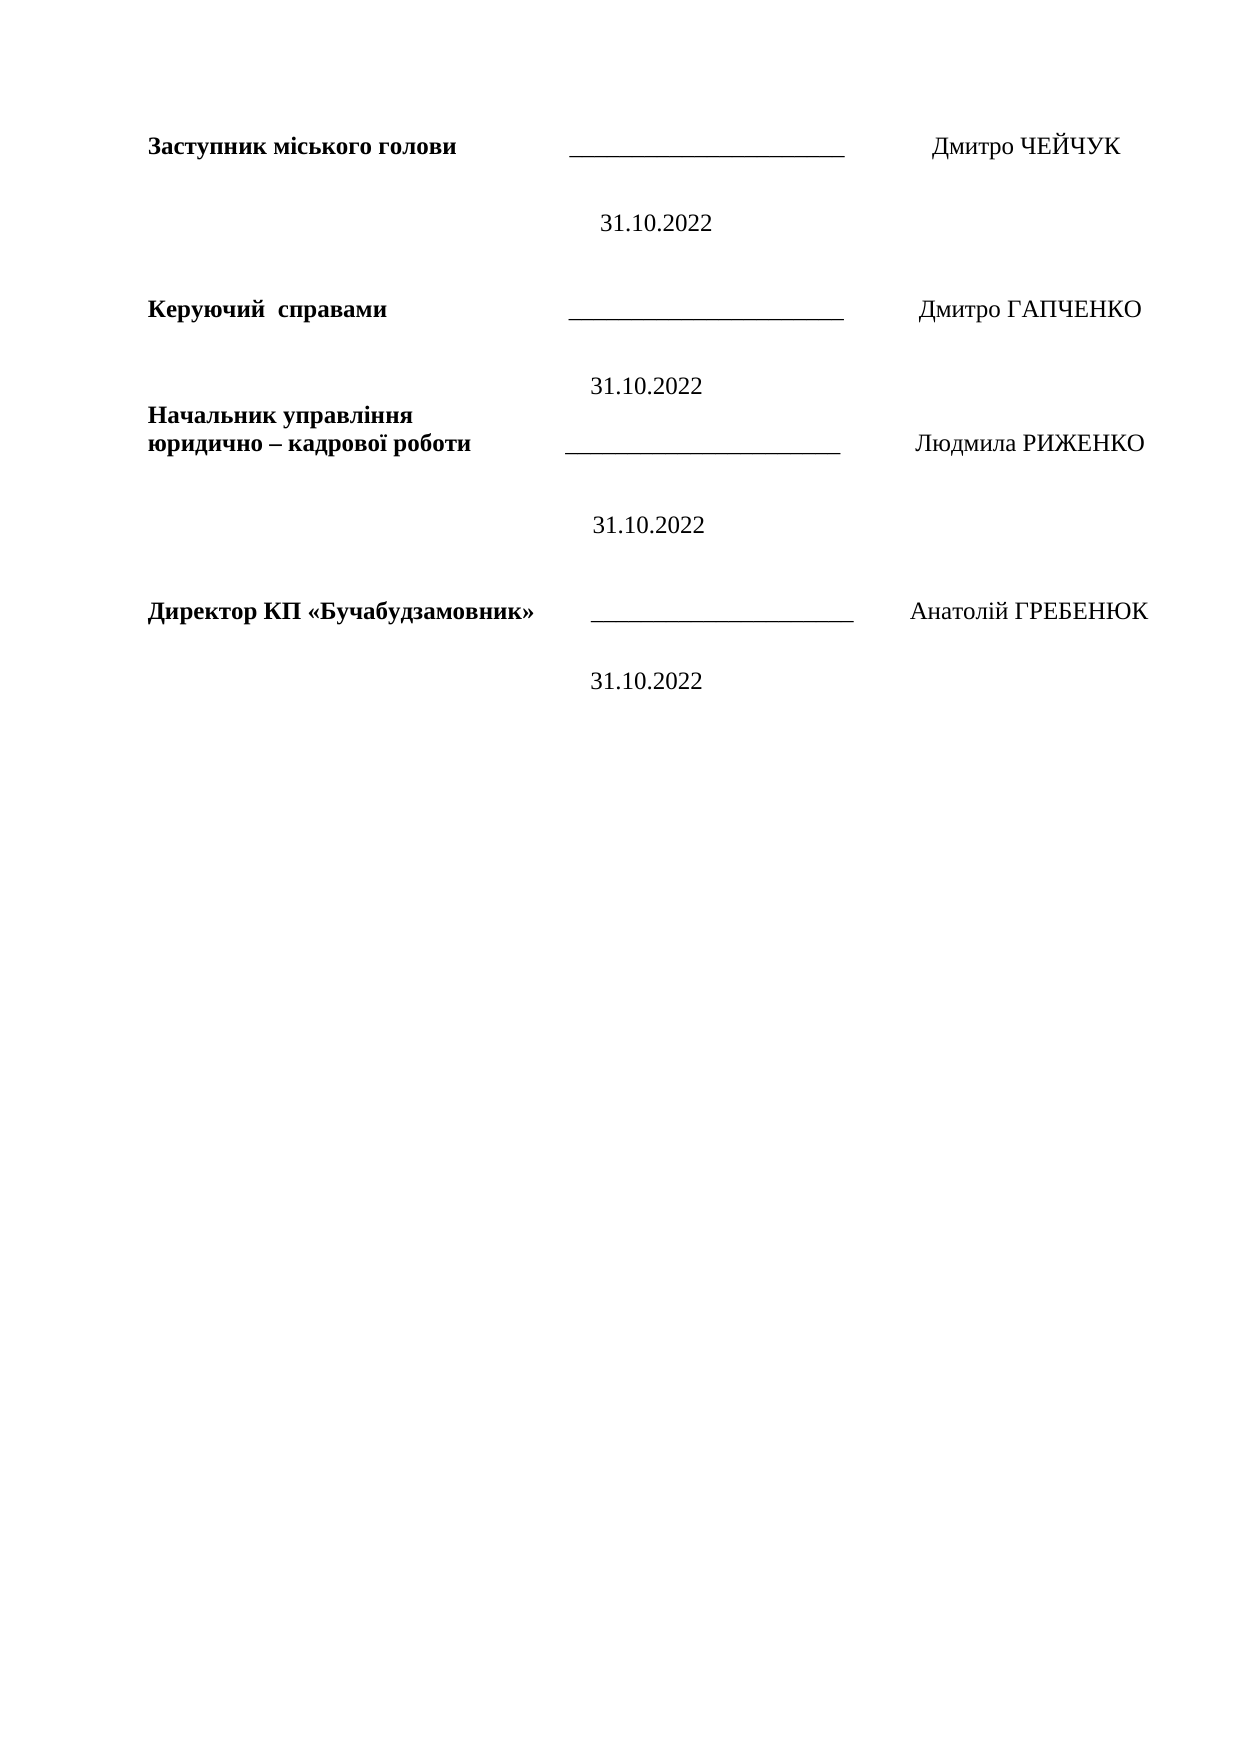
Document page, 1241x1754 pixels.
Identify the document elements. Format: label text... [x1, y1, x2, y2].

text 31.10.2022 [148, 666, 1152, 694]
text Керуючий справами ______________________ Дмитро ГАПЧЕНКО [148, 294, 1152, 323]
text 31.10.2022 [148, 208, 1152, 237]
text 31.10.2022 [148, 371, 1152, 400]
text 31.10.2022 [148, 510, 1152, 539]
text Заступник міського голови ______________________ Дмитро ЧЕЙЧУК [148, 131, 1152, 160]
text Начальник управління [148, 400, 1152, 428]
text Директор КП «Бучабудзамовник» _____________________ Анатолій ГРЕБЕНЮК [148, 596, 1152, 625]
text юридично – кадрової роботи ______________________ Людмила РИЖЕНКО [148, 428, 1152, 457]
